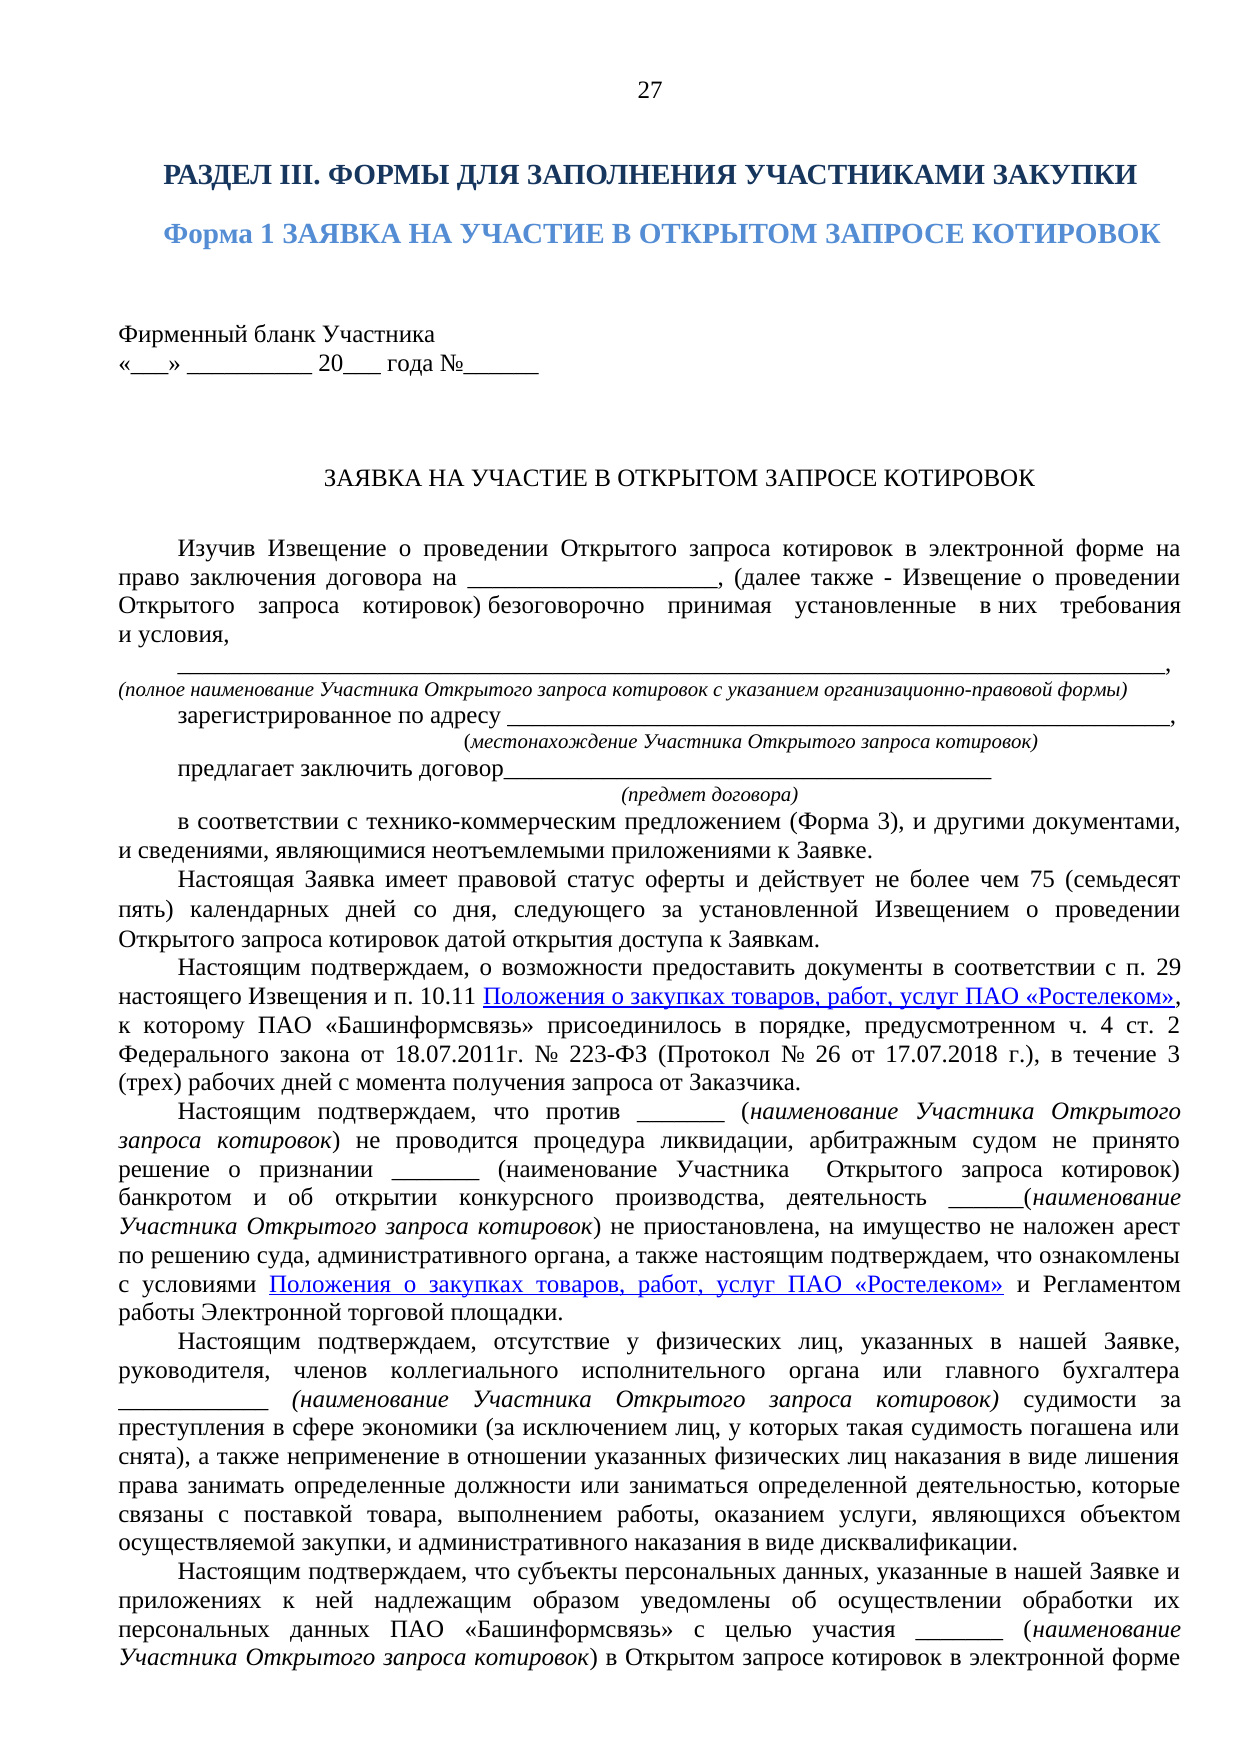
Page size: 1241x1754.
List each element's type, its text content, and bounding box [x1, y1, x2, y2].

text (предмет договора) [118, 782, 1181, 806]
text Изучив Извещение о проведении Открытого запроса котировок в электронной форме на право заключения договора на ____________________, (далее также - Извещение о проведении Открытого запроса котировок) безоговорочно принимая установленные в них требования и условия, [118, 533, 1181, 648]
text (местонахождение Участника Открытого запроса котировок) [118, 729, 1181, 753]
text «___» __________ 20___ года №______ [118, 348, 1181, 377]
subtitle РАЗДЕЛ III. ФОРМЫ ДЛЯ ЗАПОЛНЕНИЯ УЧАСТНИКАМИ ЗАКУПКИ [163, 157, 1181, 191]
text Настоящим подтверждаем, отсутствие у физических лиц, указанных в нашей Заявке, руководителя, членов коллегиального исполнительного органа или главного бухгалтера ____________ (наименование Участника Открытого запроса котировок) судимости за преступления в сфере экономики (за исключением лиц, у которых такая судимость погашена или снята), а также неприменение в отношении указанных физических лиц наказания в виде лишения права занимать определенные должности или заниматься определенной деятельностью, которые связаны с поставкой товара, выполнением работы, оказанием услуги, являющихся объектом осуществляемой закупки, и административного наказания в виде дисквалификации. [118, 1326, 1181, 1556]
text Настоящим подтверждаем, что против _______ (наименование Участника Открытого запроса котировок) не проводится процедура ликвидации, арбитражным судом не принято решение о признании _______ (наименование Участника Открытого запроса котировок) банкротом и об открытии конкурсного производства, деятельность ______(наименование Участника Открытого запроса котировок) не приостановлена, на имущество не наложен арест по решению суда, административного органа, а также настоящим подтверждаем, что ознакомлены с условиями Положения о закупках товаров, работ, услуг ПАО «Ростелеком» и Регламентом работы Электронной торговой площадки. [118, 1096, 1181, 1326]
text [118, 1556, 1181, 1671]
subtitle Форма 1 ЗАЯВКА НА УЧАСТИЕ В ОТКРЫТОМ ЗАПРОСЕ КОТИРОВОК [163, 216, 1181, 249]
text Настоящим подтверждаем, о возможности предоставить документы в соответствии с п. 29 настоящего Извещения и п. 10.11 Положения о закупках товаров, работ, услуг ПАО «Ростелеком», к которому ПАО «Башинформсвязь» присоединилось в порядке, предусмотренном ч. 4 ст. 2 Федерального закона от 18.07.2011г. № 223-ФЗ (Протокол № 26 от 17.07.2018 г.), в течение 3 (трех) рабочих дней с момента получения запроса от Заказчика. [118, 952, 1181, 1096]
text зарегистрированное по адресу _____________________________________________________, [118, 701, 1181, 729]
text _______________________________________________________________________________, (полное наименование Участника Открытого запроса котировок с указанием организационно-правовой формы) [118, 648, 1181, 701]
text Фирменный бланк Участника [118, 319, 1181, 348]
text Настоящая Заявка имеет правовой статус оферты и действует не более чем 75 (семьдесят пять) календарных дней со дня, следующего за установленной Извещением о проведении Открытого запроса котировок датой открытия доступа к Заявкам. [118, 864, 1181, 952]
text ЗАЯВКА НА УЧАСТИЕ В ОТКРЫТОМ ЗАПРОСЕ КОТИРОВОК [118, 463, 1181, 492]
text предлагает заключить договор_______________________________________ [118, 753, 1181, 782]
text в соответствии с технико-коммерческим предложением (Форма 3), и другими документами, и сведениями, являющимися неотъемлемыми приложениями к Заявке. [118, 806, 1181, 864]
